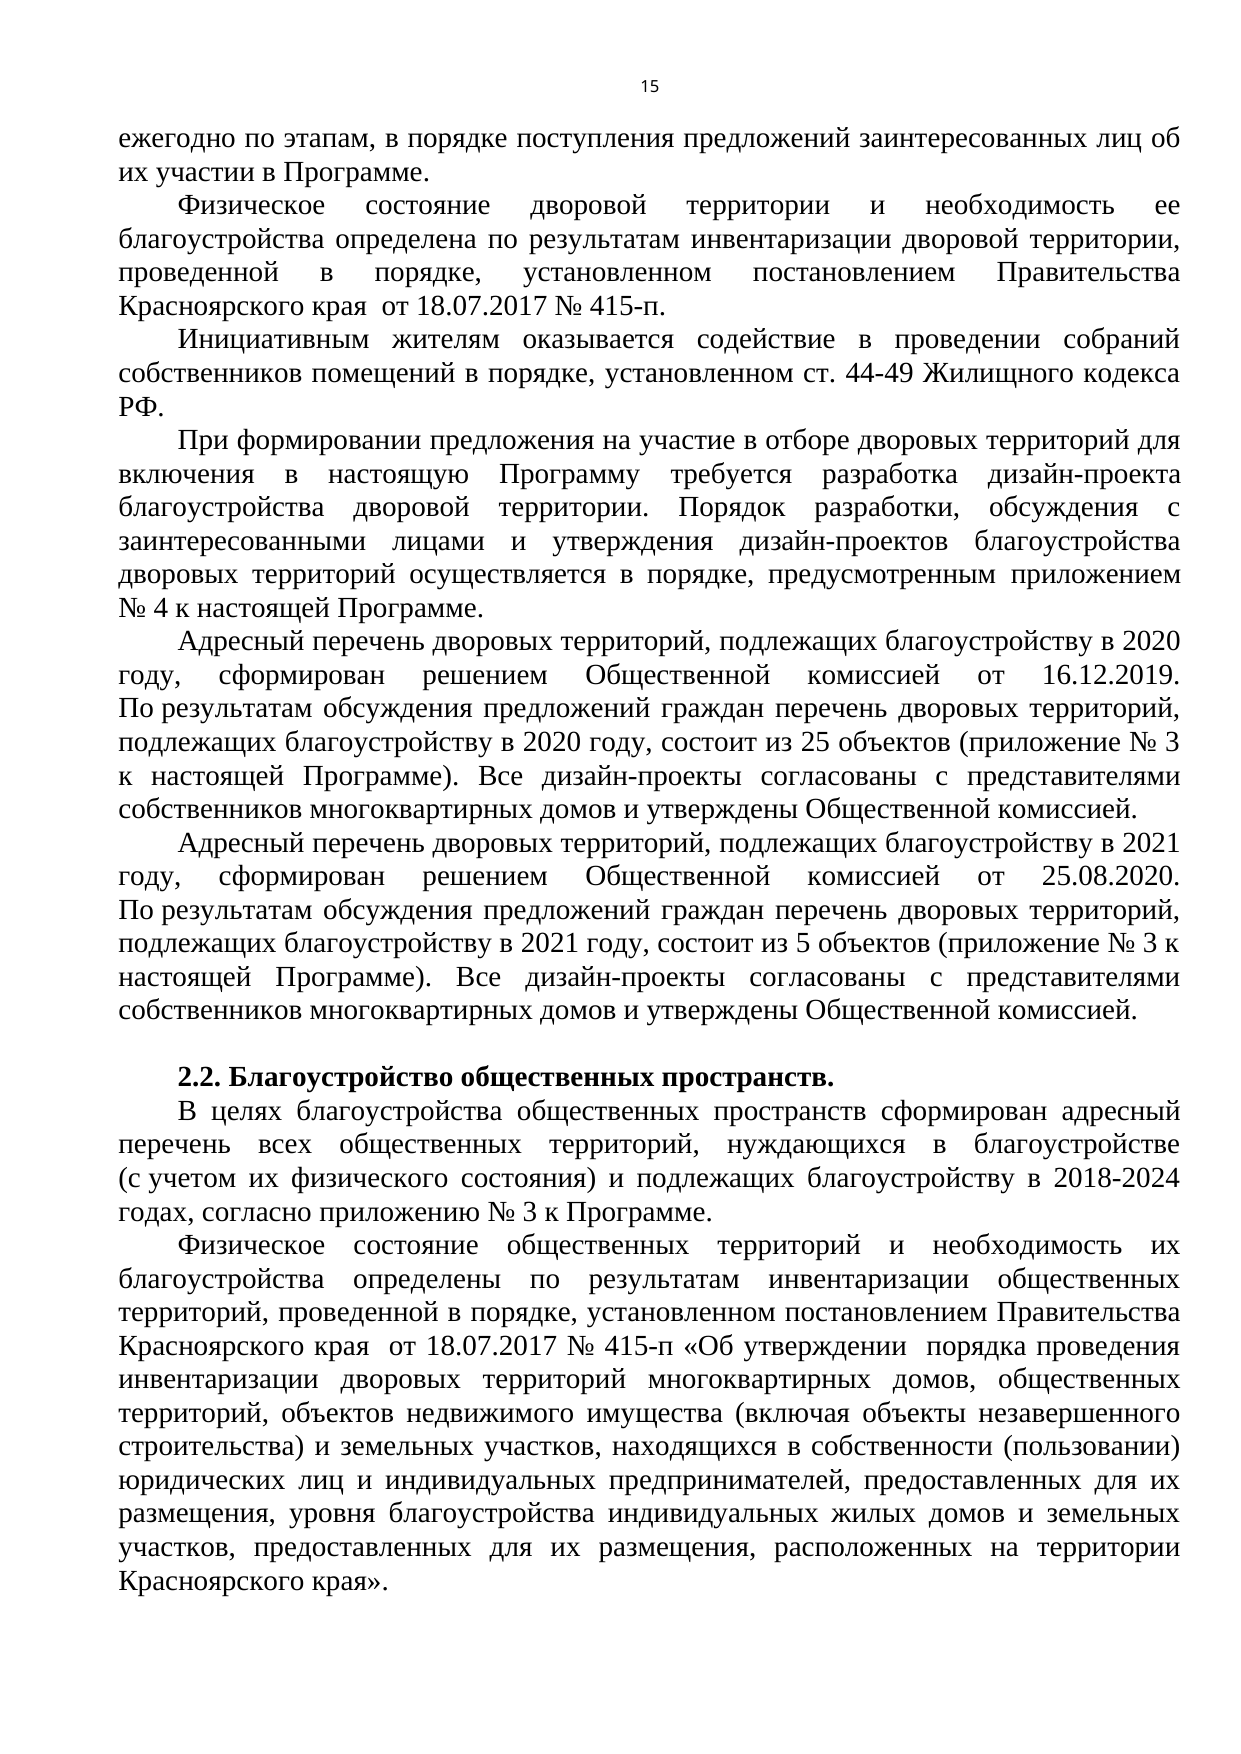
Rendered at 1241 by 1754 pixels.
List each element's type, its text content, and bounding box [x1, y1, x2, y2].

text Адресный перечень дворовых территорий, подлежащих благоустройству в 2021 году, сформирован решением Общественной комиссией от 25.08.2020. По результатам обсуждения предложений граждан перечень дворовых территорий, подлежащих благоустройству в 2021 году, состоит из 5 объектов (приложение № 3 к настоящей Программе). Все дизайн-проекты согласованы с представителями собственников многоквартирных домов и утверждены Общественной комиссией. [118, 825, 1181, 1026]
text 2.2. Благоустройство общественных пространств. [118, 1059, 1181, 1093]
text При формировании предложения на участие в отборе дворовых территорий для включения в настоящую Программу требуется разработка дизайн-проекта благоустройства дворовой территории. Порядок разработки, обсуждения с заинтересованными лицами и утверждения дизайн-проектов благоустройства дворовых территорий осуществляется в порядке, предусмотренным приложением № 4 к настоящей Программе. [118, 422, 1181, 623]
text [118, 120, 1181, 187]
text Инициативным жителям оказывается содействие в проведении собраний собственников помещений в порядке, установленном ст. 44-49 Жилищного кодекса РФ. [118, 322, 1181, 422]
text В целях благоустройства общественных пространств сформирован адресный перечень всех общественных территорий, нуждающихся в благоустройстве (с учетом их физического состояния) и подлежащих благоустройству в 2018-2024 годах, согласно приложению № 3 к Программе. [118, 1093, 1181, 1227]
text Адресный перечень дворовых территорий, подлежащих благоустройству в 2020 году, сформирован решением Общественной комиссией от 16.12.2019. По результатам обсуждения предложений граждан перечень дворовых территорий, подлежащих благоустройству в 2020 году, состоит из 25 объектов (приложение № 3 к настоящей Программе). Все дизайн-проекты согласованы с представителями собственников многоквартирных домов и утверждены Общественной комиссией. [118, 623, 1181, 825]
title Физическое состояние общественных территорий и необходимость их благоустройства определены по результатам инвентаризации общественных территорий, проведенной в порядке, установленном постановлением Правительства Красноярского края от 18.07.2017 № 415-п «Об утверждении порядка проведения инвентаризации дворовых территорий многоквартирных домов, общественных территорий, объектов недвижимого имущества (включая объекты незавершенного строительства) и земельных участков, находящихся в собственности (пользовании) юридических лиц и индивидуальных предпринимателей, предоставленных для их размещения, уровня благоустройства индивидуальных жилых домов и земельных участков, предоставленных для их размещения, расположенных на территории Красноярского края». [118, 1227, 1181, 1596]
text Физическое состояние дворовой территории и необходимость ее благоустройства определена по результатам инвентаризации дворовой территории, проведенной в порядке, установленном постановлением Правительства Красноярского края от 18.07.2017 № 415-п. [118, 187, 1181, 322]
